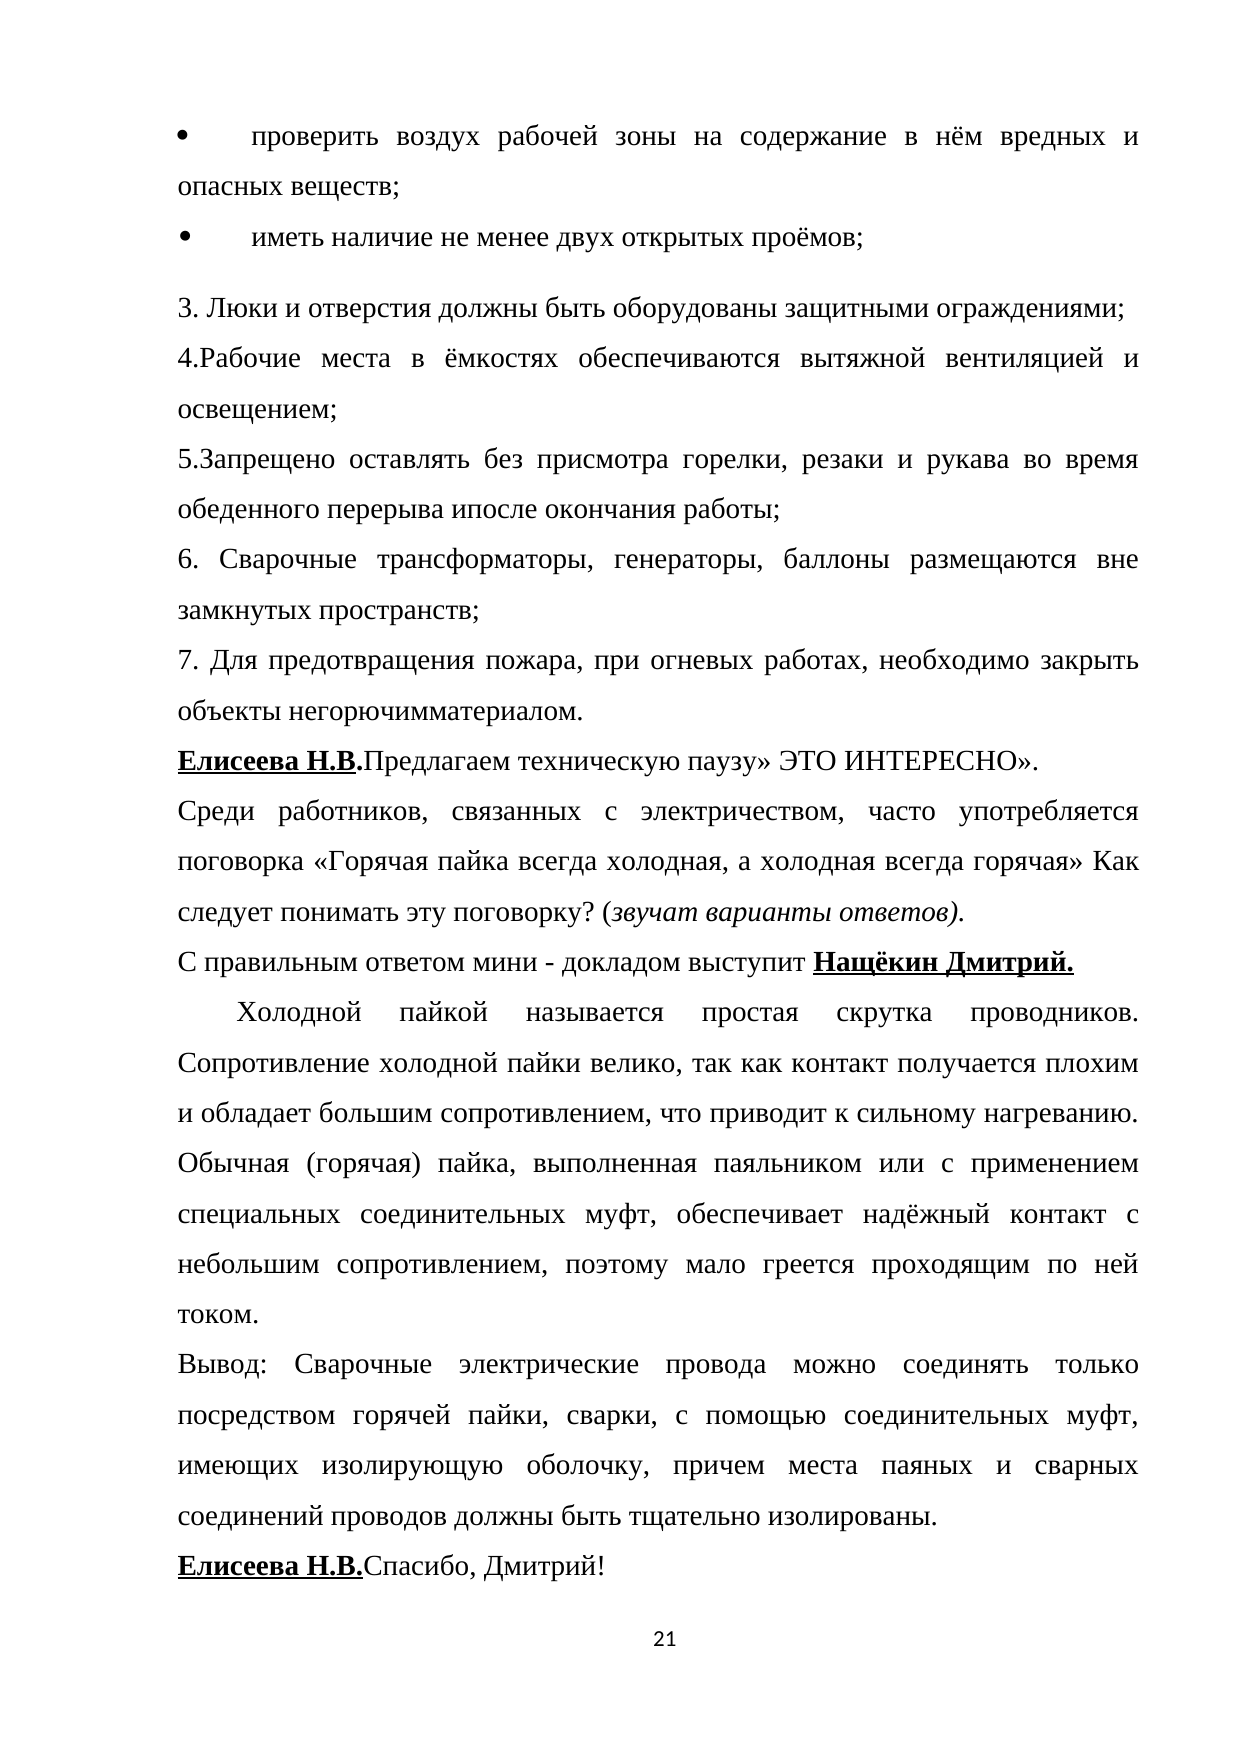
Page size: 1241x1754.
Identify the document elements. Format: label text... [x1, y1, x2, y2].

list проверить воздух рабочей зоны на содержание в нём вредных и опасных веществ; [177, 118, 1140, 202]
text Вывод: Сварочные электрические провода можно соединять только посредством горячей пайки, сварки, с помощью соединительных муфт, имеющих изолирующую оболочку, причем места паяных и сварных соединений проводов должны быть тщательно изолированы. [177, 1347, 1140, 1531]
text 6. Сварочные трансформаторы, генераторы, баллоны размещаются вне замкнутых пространств; [177, 542, 1140, 626]
list иметь наличие не менее двух открытых проёмов; [177, 219, 1140, 252]
text С правильным ответом мини - докладом выступит Нащёкин Дмитрий. [177, 944, 1140, 978]
text Среди работников, связанных с электричеством, часто употребляется поговорка «Горячая пайка всегда холодная, а холодная всегда горячая» Как следует понимать эту поговорку? (звучат варианты ответов). [177, 793, 1140, 927]
text 5.Запрещено оставлять без присмотра горелки, резаки и рукава во время обеденного перерыва ипосле окончания работы; [177, 441, 1140, 525]
text 4.Рабочие места в ёмкостях обеспечиваются вытяжной вентиляцией и освещением; [177, 340, 1140, 424]
text Елисеева Н.В.Спасибо, Дмитрий! [177, 1548, 1140, 1581]
text Елисеева Н.В.Предлагаем техническую паузу» ЭТО ИНТЕРЕСНО». [177, 743, 1140, 776]
text Холодной пайкой называется простая скрутка проводников. Сопротивление холодной пайки велико, так как контакт получается плохим и обладает большим сопротивлением, что приводит к сильному нагреванию. Обычная (горячая) пайка, выполненная паяльником или с применением специальных соединительных муфт, обеспечивает надёжный контакт с небольшим сопротивлением, поэтому мало греется проходящим по ней током. [177, 994, 1140, 1330]
text 7. Для предотвращения пожара, при огневых работах, необходимо закрыть объекты негорючимматериалом. [177, 642, 1140, 726]
text 3. Люки и отверстия должны быть оборудованы защитными ограждениями; [177, 290, 1140, 324]
